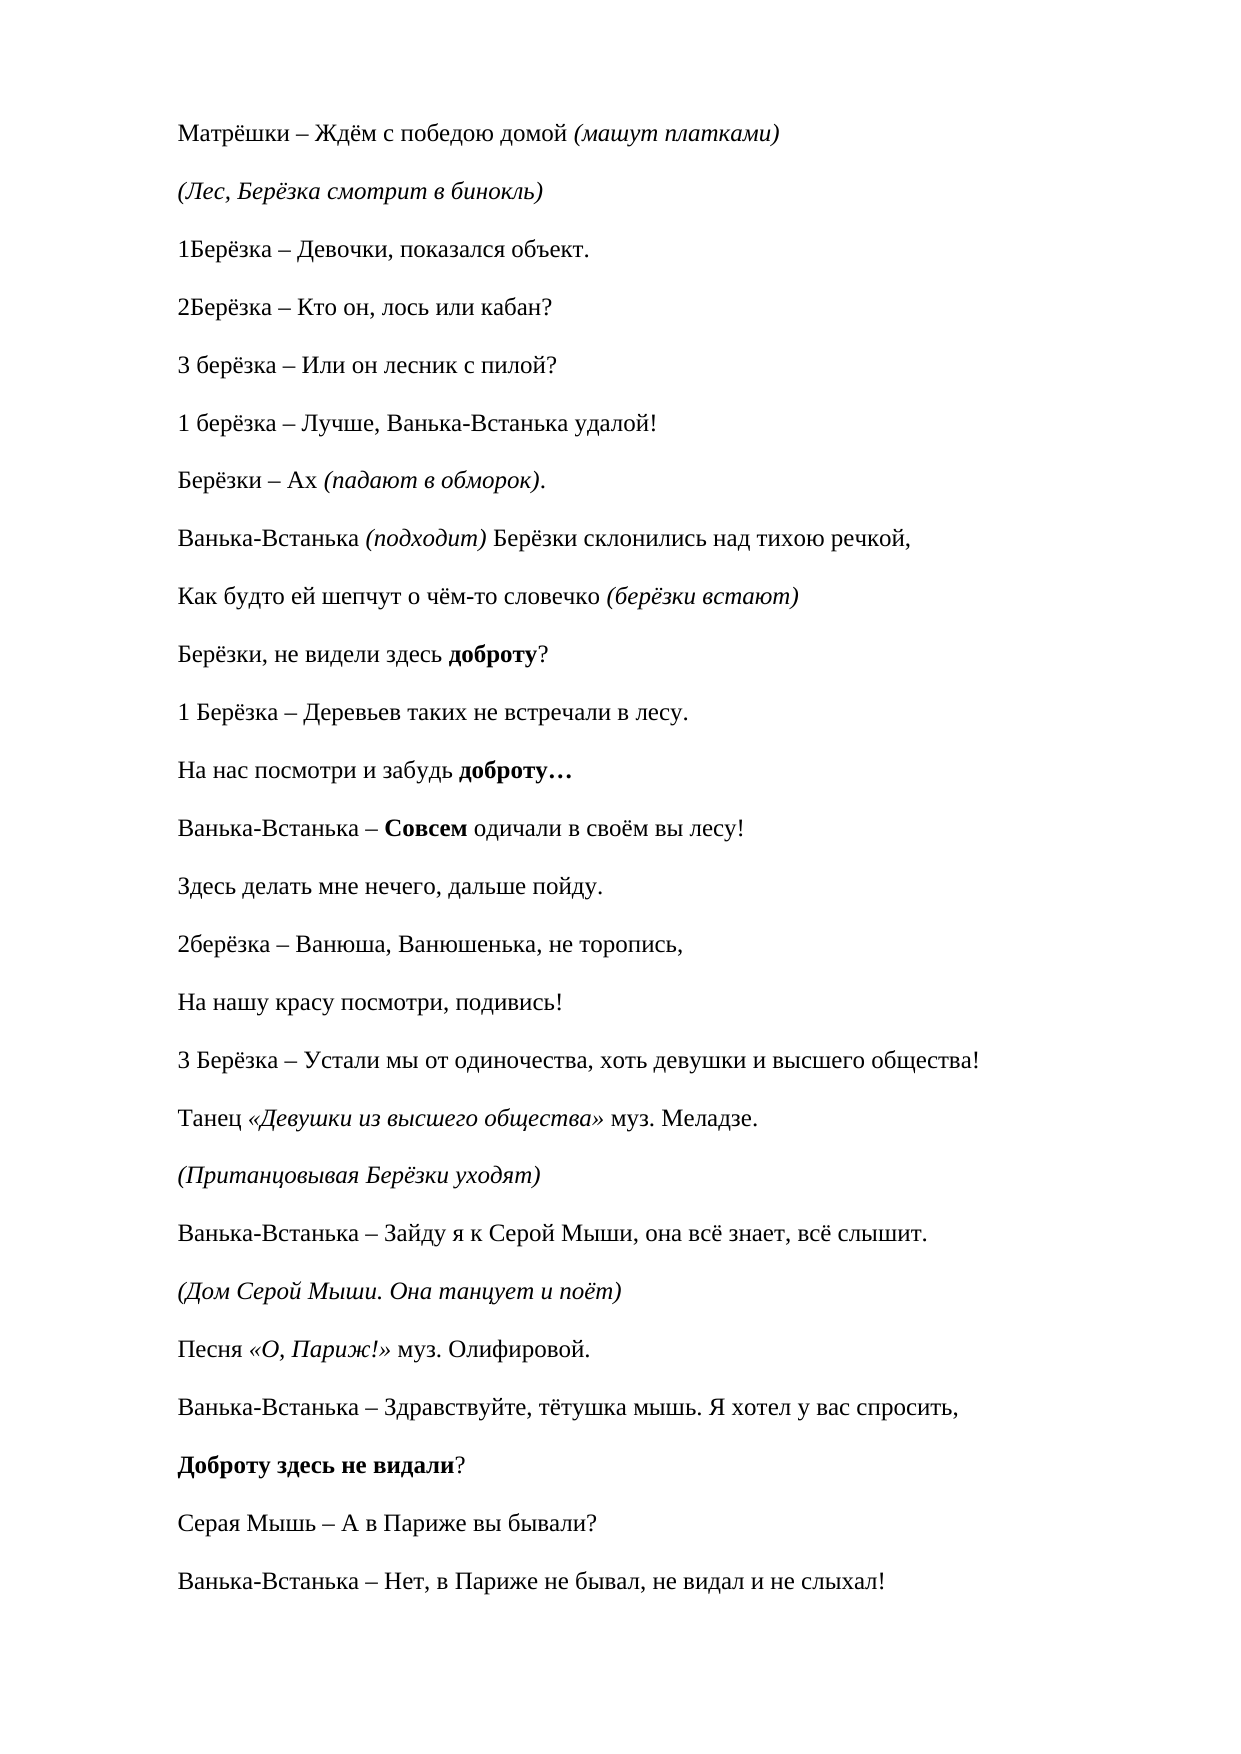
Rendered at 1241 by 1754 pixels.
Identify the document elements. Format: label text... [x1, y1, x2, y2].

text Берёзки – Ах (падают в обморок). [177, 466, 1152, 494]
text 2берёзка – Ванюша, Ванюшенька, не торопись, [177, 929, 1152, 958]
text Матрёшки – Ждём с победою домой (машут платками) [177, 118, 1152, 147]
text Ванька-Встанька – Нет, в Париже не бывал, не видал и не слыхал! [177, 1566, 1152, 1595]
text Берёзки, не видели здесь доброту? [177, 639, 1152, 668]
text 3 берёзка – Или он лесник с пилой? [177, 350, 1152, 378]
text 3 Берёзка – Устали мы от одиночества, хоть девушки и высшего общества! [177, 1045, 1152, 1073]
text Ванька-Встанька (подходит) Берёзки склонились над тихою речкой, [177, 523, 1152, 552]
text (Пританцовывая Берёзки уходят) [177, 1161, 1152, 1189]
text Ванька-Встанька – Зайду я к Серой Мыши, она всё знает, всё слышит. [177, 1218, 1152, 1247]
text Доброту здесь не видали? [177, 1450, 1152, 1479]
text На нашу красу посмотри, подивись! [177, 987, 1152, 1016]
text Ванька-Встанька – Совсем одичали в своём вы лесу! [177, 813, 1152, 842]
text Танец «Девушки из высшего общества» муз. Меладзе. [177, 1103, 1152, 1131]
text Песня «О, Париж!» муз. Олифировой. [177, 1334, 1152, 1363]
text Серая Мышь – А в Париже вы бывали? [177, 1508, 1152, 1537]
text Как будто ей шепчут о чём-то словечко (берёзки встают) [177, 581, 1152, 610]
text (Дом Серой Мыши. Она танцует и поёт) [177, 1276, 1152, 1305]
text (Лес, Берёзка смотрит в бинокль) [177, 176, 1152, 205]
text 1 берёзка – Лучше, Ванька-Встанька удалой! [177, 408, 1152, 436]
text 1 Берёзка – Деревьев таких не встречали в лесу. [177, 697, 1152, 726]
text 2Берёзка – Кто он, лось или кабан? [177, 292, 1152, 321]
text Здесь делать мне нечего, дальше пойду. [177, 871, 1152, 900]
text На нас посмотри и забудь доброту… [177, 755, 1152, 784]
text Ванька-Встанька – Здравствуйте, тётушка мышь. Я хотел у вас спросить, [177, 1392, 1152, 1421]
text 1Берёзка – Девочки, показался объект. [177, 234, 1152, 263]
